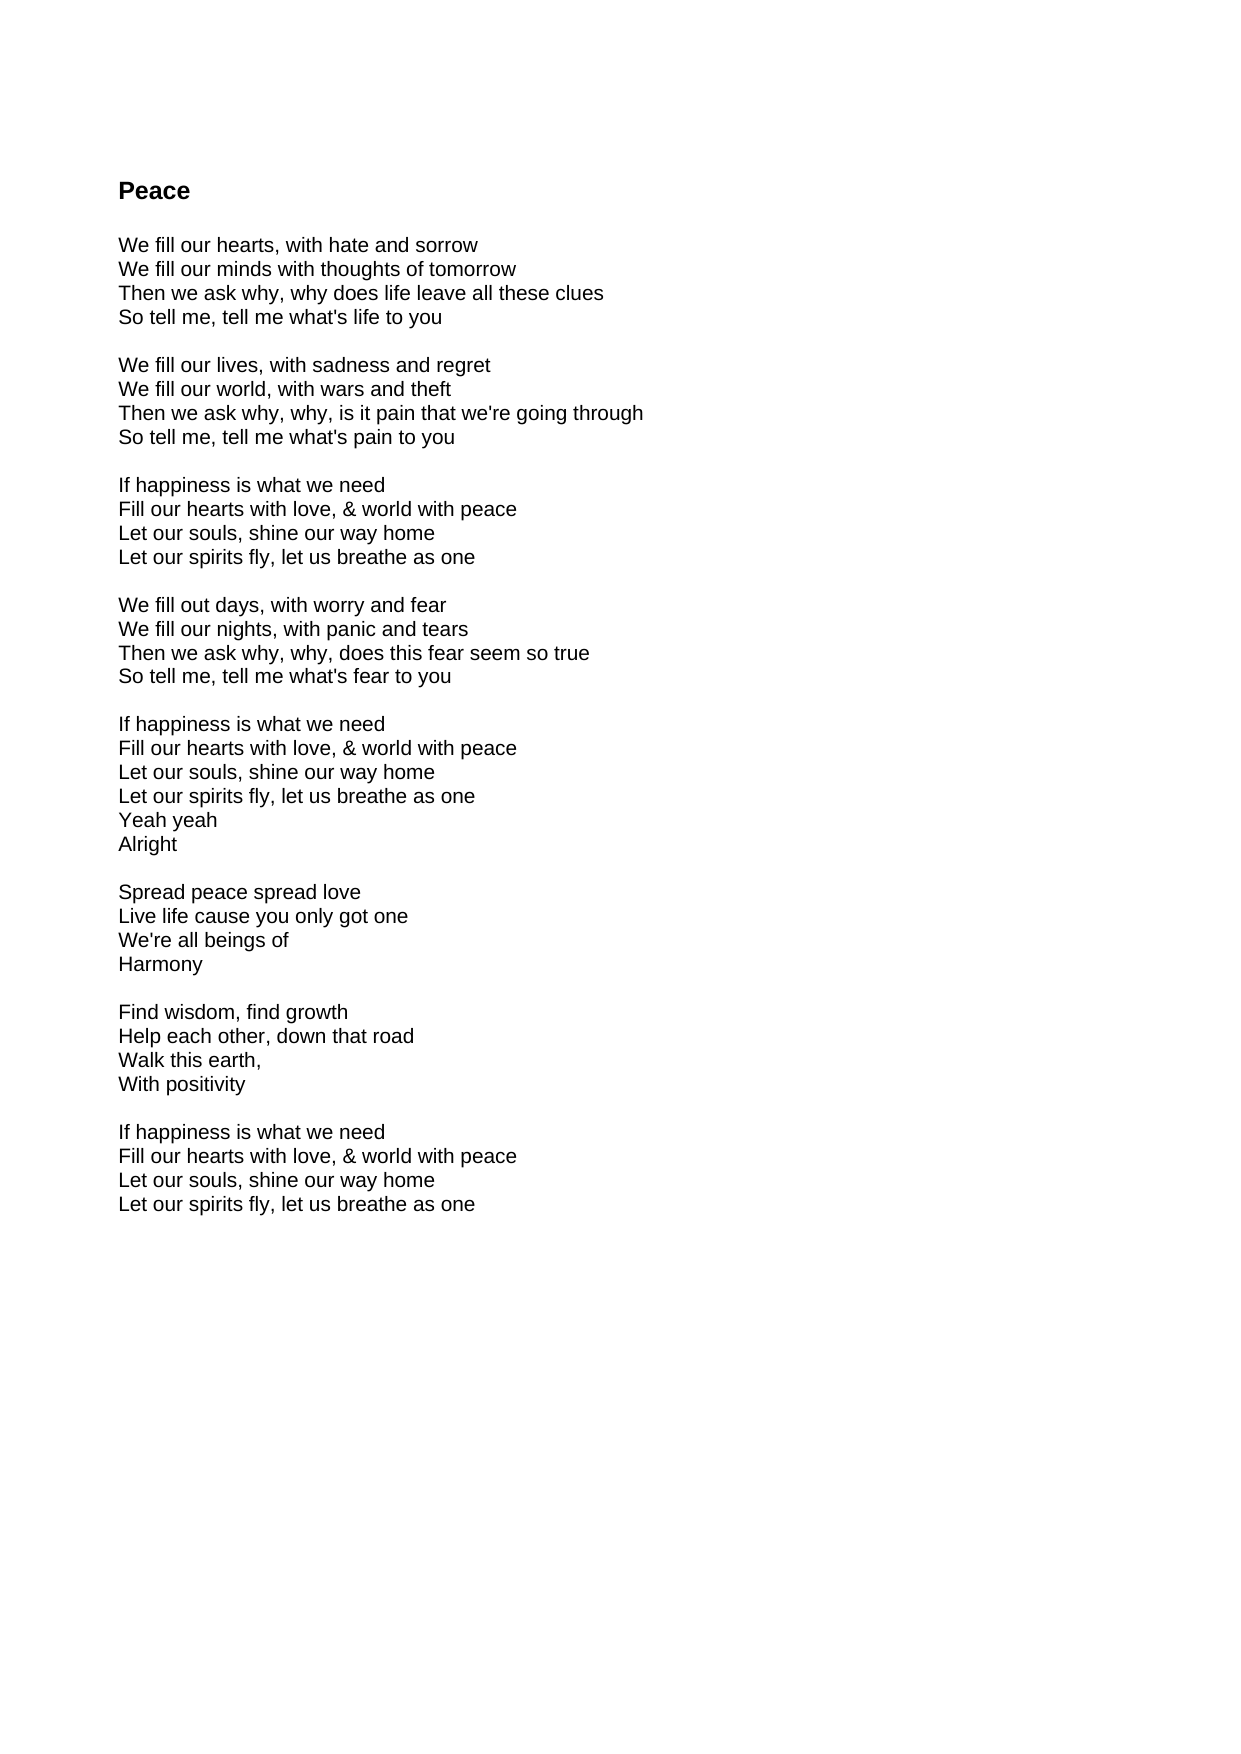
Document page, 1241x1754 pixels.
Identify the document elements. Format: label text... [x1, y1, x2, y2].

text Let our souls, shine our way home [118, 521, 1122, 544]
text Let our spirits fly, let us breathe as one [118, 784, 1122, 808]
text We fill our nights, with panic and tears [118, 616, 1122, 640]
text So tell me, tell me what's life to you [118, 305, 1122, 329]
text We fill out days, with worry and fear [118, 592, 1122, 616]
text Fill our hearts with love, & world with peace [118, 736, 1122, 760]
text We fill our lives, with sadness and regret [118, 353, 1122, 377]
text If happiness is what we need [118, 473, 1122, 497]
text Then we ask why, why, does this fear seem so true [118, 640, 1122, 664]
text Find wisdom, find growth [118, 1000, 1122, 1024]
text Harmony [118, 952, 1122, 976]
text If happiness is what we need [118, 1119, 1122, 1143]
text We fill our world, with wars and theft [118, 377, 1122, 401]
text Let our souls, shine our way home [118, 1167, 1122, 1191]
text So tell me, tell me what's pain to you [118, 425, 1122, 449]
text Fill our hearts with love, & world with peace [118, 497, 1122, 521]
text Alright [118, 832, 1122, 856]
text Fill our hearts with love, & world with peace [118, 1143, 1122, 1167]
text Walk this earth, [118, 1048, 1122, 1072]
text Let our spirits fly, let us breathe as one [118, 544, 1122, 568]
text Peace [118, 176, 1122, 204]
text So tell me, tell me what's fear to you [118, 664, 1122, 688]
text With positivity [118, 1072, 1122, 1096]
text Let our spirits fly, let us breathe as one [118, 1191, 1122, 1215]
text We're all beings of [118, 928, 1122, 952]
text Help each other, down that road [118, 1024, 1122, 1048]
text We fill our minds with thoughts of tomorrow [118, 257, 1122, 281]
text Then we ask why, why, is it pain that we're going through [118, 401, 1122, 425]
text Spread peace spread love [118, 880, 1122, 904]
text Let our souls, shine our way home [118, 760, 1122, 784]
text We fill our hearts, with hate and sorrow [118, 233, 1122, 257]
text Then we ask why, why does life leave all these clues [118, 281, 1122, 305]
text Yeah yeah [118, 808, 1122, 832]
text If happiness is what we need [118, 712, 1122, 736]
text Live life cause you only got one [118, 904, 1122, 928]
